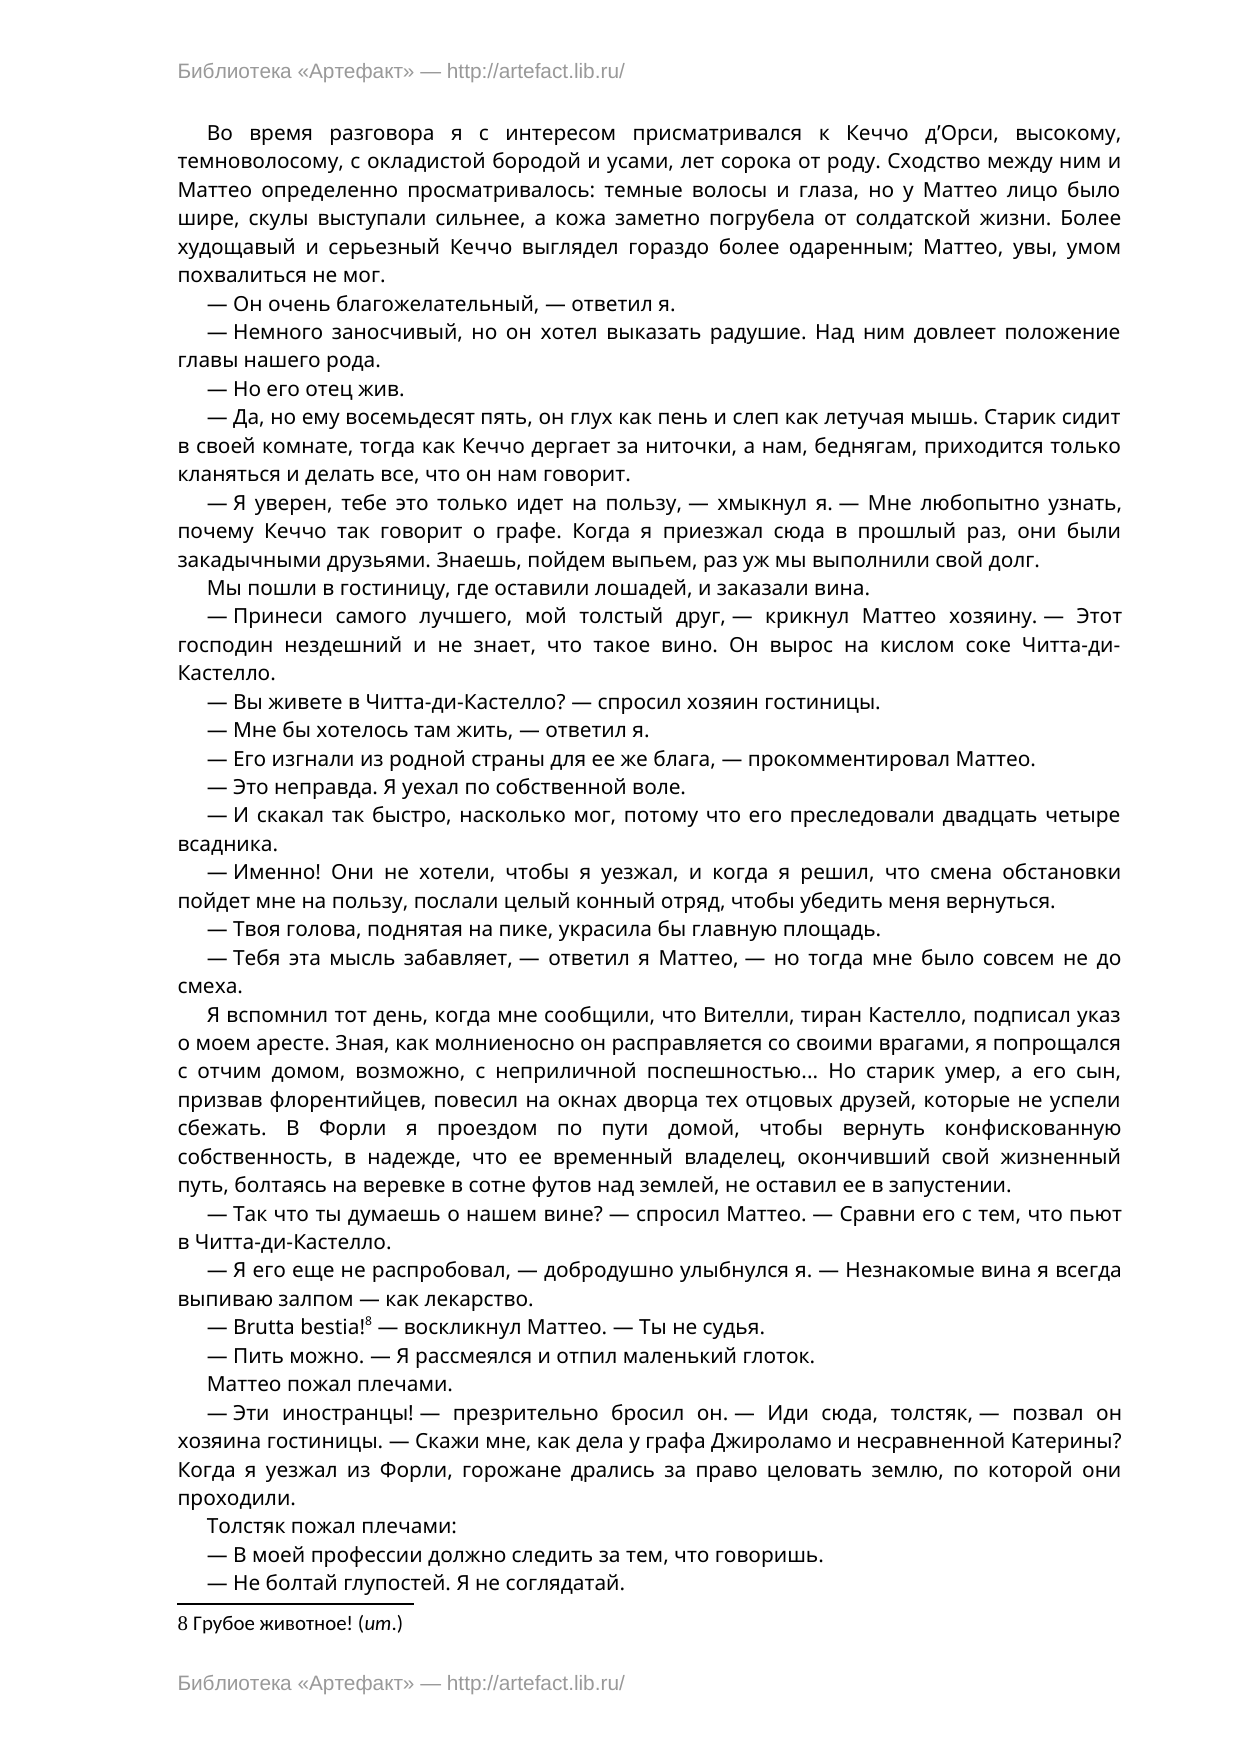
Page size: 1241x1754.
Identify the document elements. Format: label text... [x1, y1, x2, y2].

text — Эти иностранцы! — презрительно бросил он. — Иди сюда, толстяк, — позвал он хозяина гостиницы. — Скажи мне, как дела у графа Джироламо и несравненной Катерины? Когда я уезжал из Форли, горожане дрались за право целовать землю, по которой они проходили. [177, 1398, 1122, 1512]
text — Я уверен, тебе это только идет на пользу, — хмыкнул я. — Мне любопытно узнать, почему Кеччо так говорит о графе. Когда я приезжал сюда в прошлый раз, они были закадычными друзьями. Знаешь, пойдем выпьем, раз уж мы выполнили свой долг. [177, 488, 1122, 573]
text — Мне бы хотелось там жить, — ответил я. [177, 715, 1122, 744]
text — И скакал так быстро, насколько мог, потому что его преследовали двадцать четыре всадника. [177, 801, 1122, 857]
text — Пить можно. — Я рассмеялся и отпил маленький глоток. [177, 1341, 1122, 1369]
text — Он очень благожелательный, — ответил я. [177, 289, 1122, 317]
text — Так что ты думаешь о нашем вине? — спросил Маттео. — Сравни его с тем, что пьют в Читта-ди-Кастелло. [177, 1199, 1122, 1256]
text — Да, но ему восемьдесят пять, он глух как пень и слеп как летучая мышь. Старик сидит в своей комнате, тогда как Кеччо дергает за ниточки, а нам, беднягам, приходится только кланяться и делать все, что он нам говорит. [177, 402, 1122, 488]
text Маттео пожал плечами. [177, 1369, 1122, 1398]
text — Вы живете в Читта-ди-Кастелло? — спросил хозяин гостиницы. [177, 687, 1122, 715]
text — Его изгнали из родной страны для ее же блага, — прокомментировал Маттео. [177, 744, 1122, 772]
text — Тебя эта мысль забавляет, — ответил я Маттео, — но тогда мне было совсем не до смеха. [177, 943, 1122, 1000]
text — Принеси самого лучшего, мой толстый друг, — крикнул Маттео хозяину. — Этот господин нездешний и не знает, что такое вино. Он вырос на кислом соке Читта-ди-Кастелло. [177, 602, 1122, 687]
text — Я его еще не распробовал, — добродушно улыбнулся я. — Незнакомые вина я всегда выпиваю залпом — как лекарство. [177, 1256, 1122, 1312]
text — Это неправда. Я уехал по собственной воле. [177, 772, 1122, 801]
text — В моей профессии должно следить за тем, что говоришь. [177, 1540, 1122, 1568]
text — Немного заносчивый, но он хотел выказать радушие. Над ним довлеет положение главы нашего рода. [177, 317, 1122, 374]
text — Именно! Они не хотели, чтобы я уезжал, и когда я решил, что смена обстановки пойдет мне на пользу, послали целый конный отряд, чтобы убедить меня вернуться. [177, 857, 1122, 914]
text Толстяк пожал плечами: [177, 1512, 1122, 1540]
text Я вспомнил тот день, когда мне сообщили, что Вителли, тиран Кастелло, подписал указ о моем аресте. Зная, как молниеносно он расправляется со своими врагами, я попрощался с отчим домом, возможно, с неприличной поспешностью... Но старик умер, а его сын, призвав флорентийцев, повесил на окнах дворца тех отцовых друзей, которые не успели сбежать. В Форли я проездом по пути домой, чтобы вернуть конфискованную собственность, в надежде, что ее временный владелец, окончивший свой жизненный путь, болтаясь на веревке в сотне футов над землей, не оставил ее в запустении. [177, 1000, 1122, 1199]
text — Но его отец жив. [177, 374, 1122, 402]
text Мы пошли в гостиницу, где оставили лошадей, и заказали вина. [177, 573, 1122, 602]
text — Не болтай глупостей. Я не соглядатай. [177, 1568, 1122, 1597]
text Во время разговора я с интересом присматривался к Кеччо д’Орси, высокому, темноволосому, с окладистой бородой и усами, лет сорока от роду. Сходство между ним и Маттео определенно просматривалось: темные волосы и глаза, но у Маттео лицо было шире, скулы выступали сильнее, а кожа заметно погрубела от солдатской жизни. Более худощавый и серьезный Кеччо выглядел гораздо более одаренным; Маттео, увы, умом похвалиться не мог. [177, 118, 1122, 289]
text — Brutta bestia! — воскликнул Маттео. — Ты не судья. [177, 1312, 1122, 1341]
text — Твоя голова, поднятая на пике, украсила бы главную площадь. [177, 914, 1122, 943]
